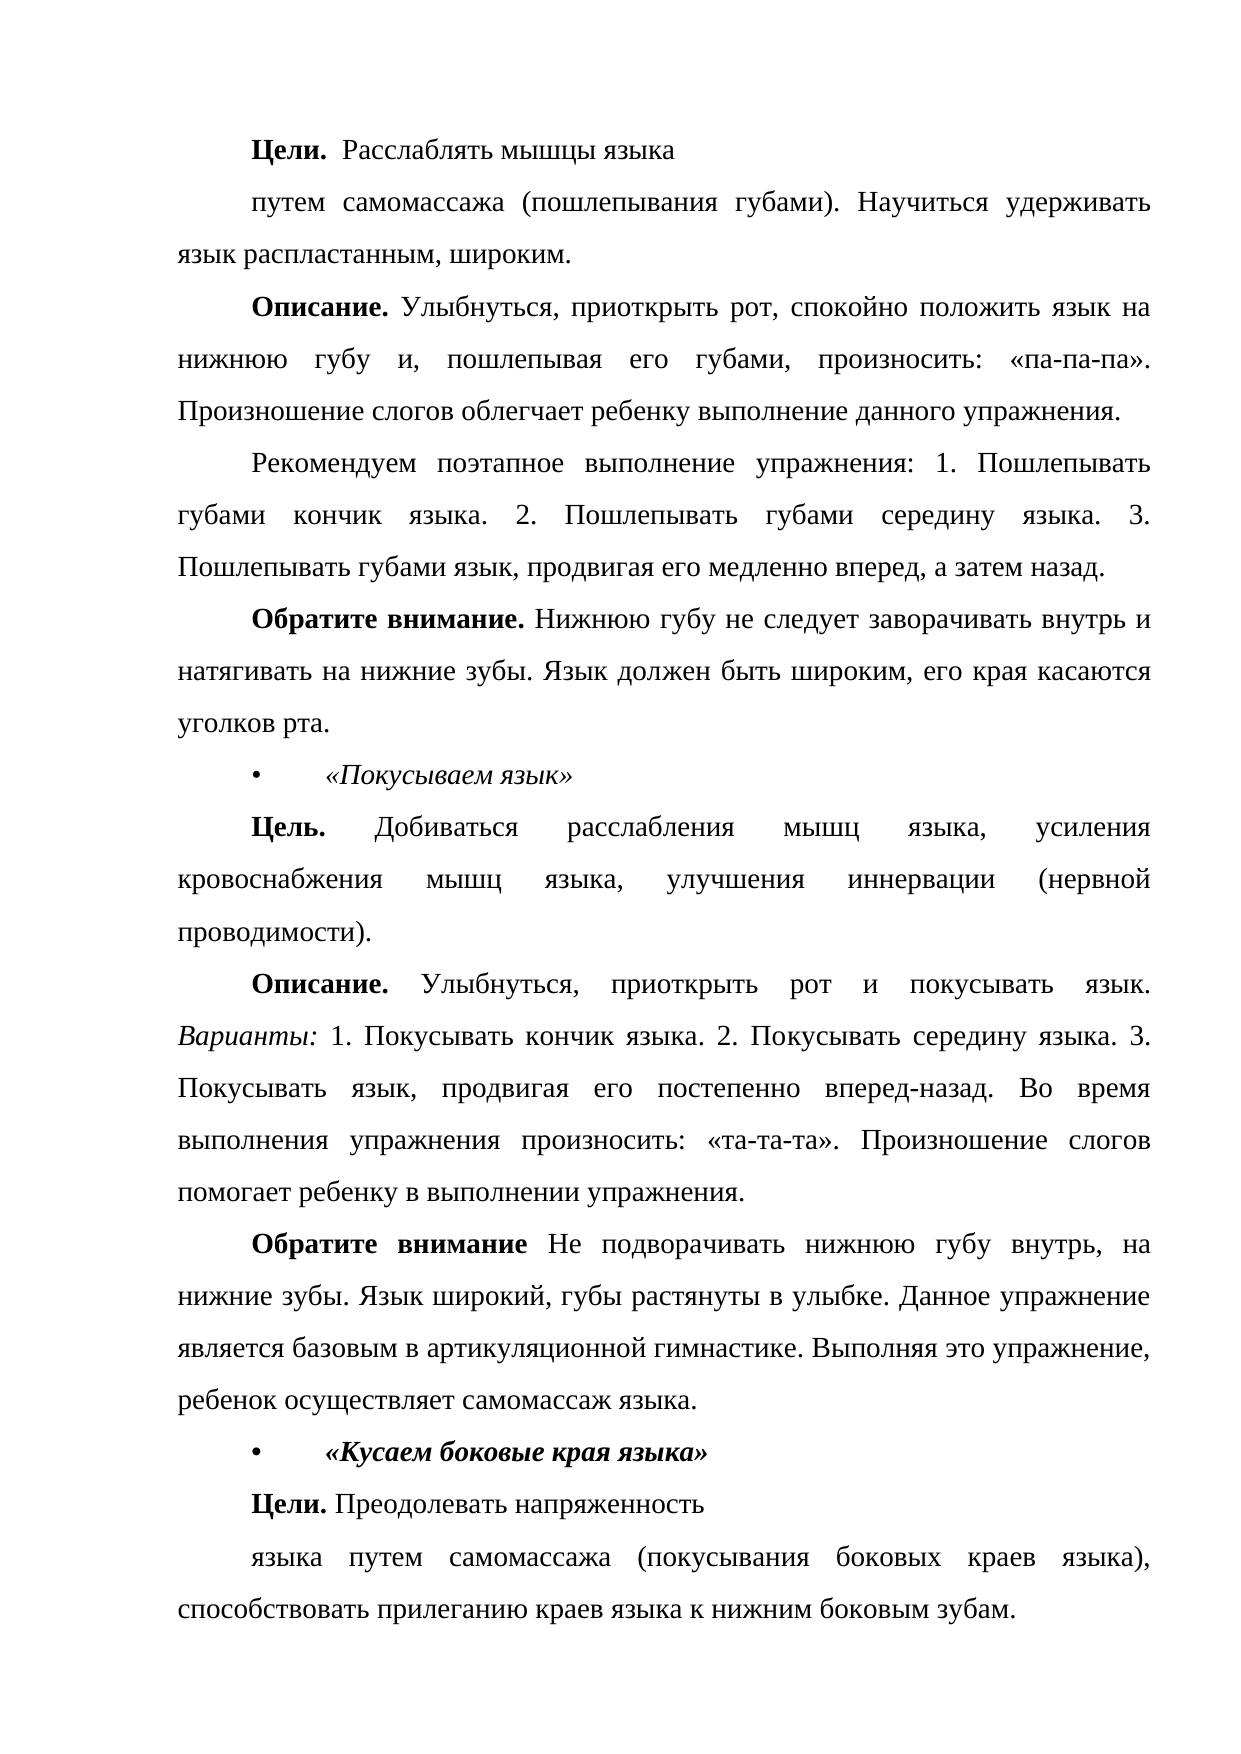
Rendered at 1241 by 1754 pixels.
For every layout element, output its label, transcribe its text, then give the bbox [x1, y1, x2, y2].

text путем самомассажа (пошлепывания губами). Научиться удерживать язык распластанным, широким. [177, 170, 1152, 274]
text Цели. Преодолевать напряженность [177, 1472, 1152, 1524]
text • «Кусаем боковые края языка» [177, 1420, 1152, 1472]
text Обратите внимание Не подворачивать нижнюю губу внутрь, на нижние зубы. Язык широкий, губы растянуты в улыбке. Данное упражнение является базовым в артикуляционной гимнастике. Выполняя это упражнение, ребенок осуществляет самомассаж языка. [177, 1212, 1152, 1420]
text Обратите внимание. Нижнюю губу не следует заворачивать внутрь и натягивать на нижние зубы. Язык должен быть широким, его края касаются уголков рта. [177, 587, 1152, 743]
text Цели. Расслаблять мышцы языка [177, 118, 1152, 170]
text Описание. Улыбнуться, приоткрыть рот, спокойно положить язык на нижнюю губу и, пошлепывая его губами, произносить: «па-па-па». Произношение слогов облегчает ребенку выполнение данного упражнения. [177, 274, 1152, 431]
text Цель. Добиваться расслабления мышц языка, усиления кровоснабжения мышц языка, улучшения иннервации (нервной проводимости). [177, 795, 1152, 951]
text Рекомендуем поэтапное выполнение упражнения: 1. Пошлепывать губами кончик языка. 2. Пошлепывать губами середину языка. 3. Пошлепывать губами язык, продвигая его медленно вперед, а затем назад. [177, 431, 1152, 587]
text • «Покусываем язык» [177, 743, 1152, 795]
text Описание. Улыбнуться, приоткрыть рот и покусывать язык. Варианты: 1. Покусывать кончик языка. 2. Покусывать середину языка. 3. Покусывать язык, продвигая его постепенно вперед-назад. Во время выполнения упражнения произносить: «та-та-та». Произношение слогов помогает ребенку в выполнении упражнения. [177, 951, 1152, 1212]
text языка путем самомассажа (покусывания боковых краев языка), способствовать прилеганию краев языка к нижним боковым зубам. [177, 1524, 1152, 1628]
